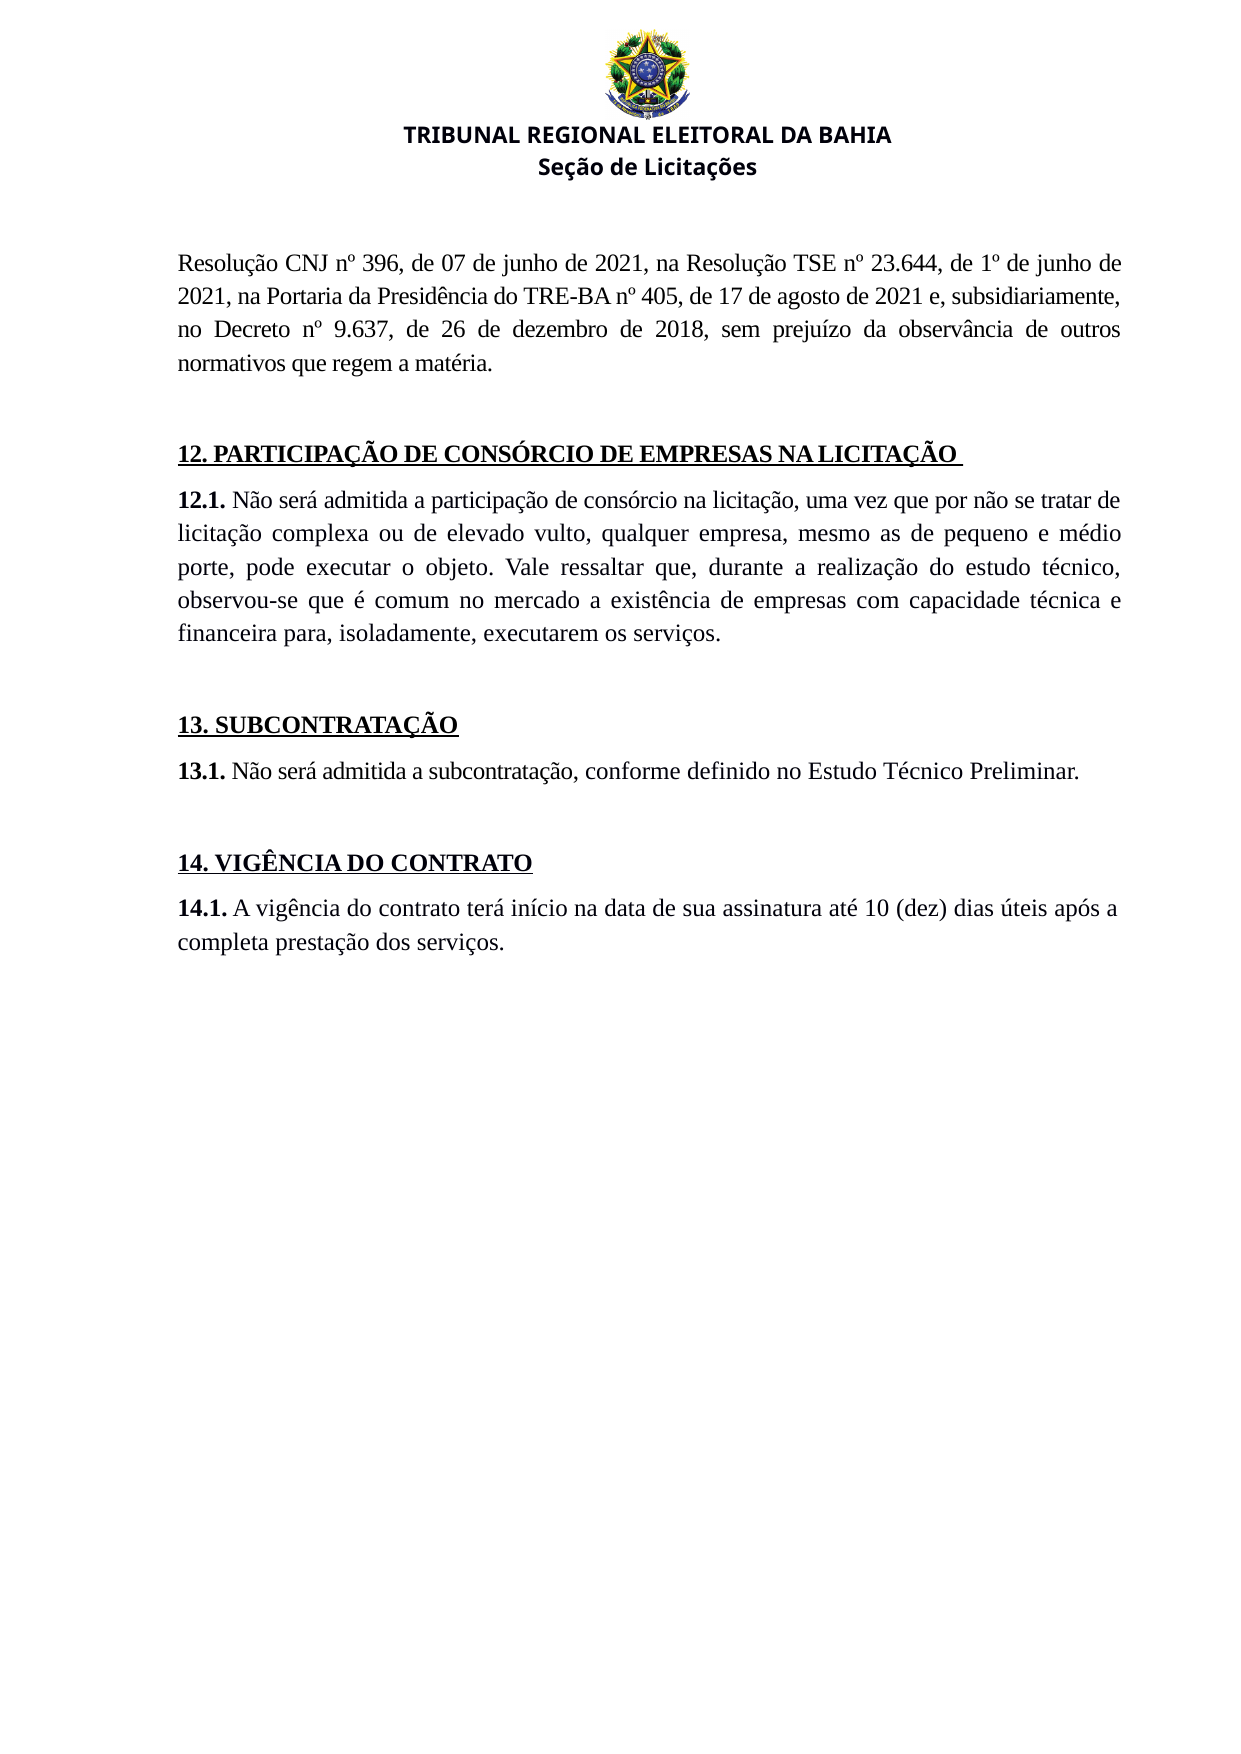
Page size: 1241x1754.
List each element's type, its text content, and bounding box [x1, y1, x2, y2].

text 13. SUBCONTRATAÇÃO [177, 707, 1119, 740]
text 13.1. Não será admitida a subcontratação, conforme definido no Estudo Técnico Preliminar. [177, 753, 1119, 786]
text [177, 244, 1122, 378]
text 14.1. A vigência do contrato terá início na data de sua assinatura até 10 (dez) dias úteis após a completa prestação dos serviços. [177, 890, 1119, 957]
text 12. PARTICIPAÇÃO DE CONSÓRCIO DE EMPRESAS NA LICITAÇÃO [177, 436, 1122, 469]
text 14. VIGÊNCIA DO CONTRATO [177, 844, 1119, 878]
text 12.1. Não será admitida a participação de consórcio na licitação, uma vez que por não se tratar de licitação complexa ou de elevado vulto, qualquer empresa, mesmo as de pequeno e médio porte, pode executar o objeto. Vale ressaltar que, durante a realização do estudo técnico, observou-se que é comum no mercado a existência de empresas com capacidade técnica e financeira para, isoladamente, executarem os serviços. [177, 482, 1122, 648]
